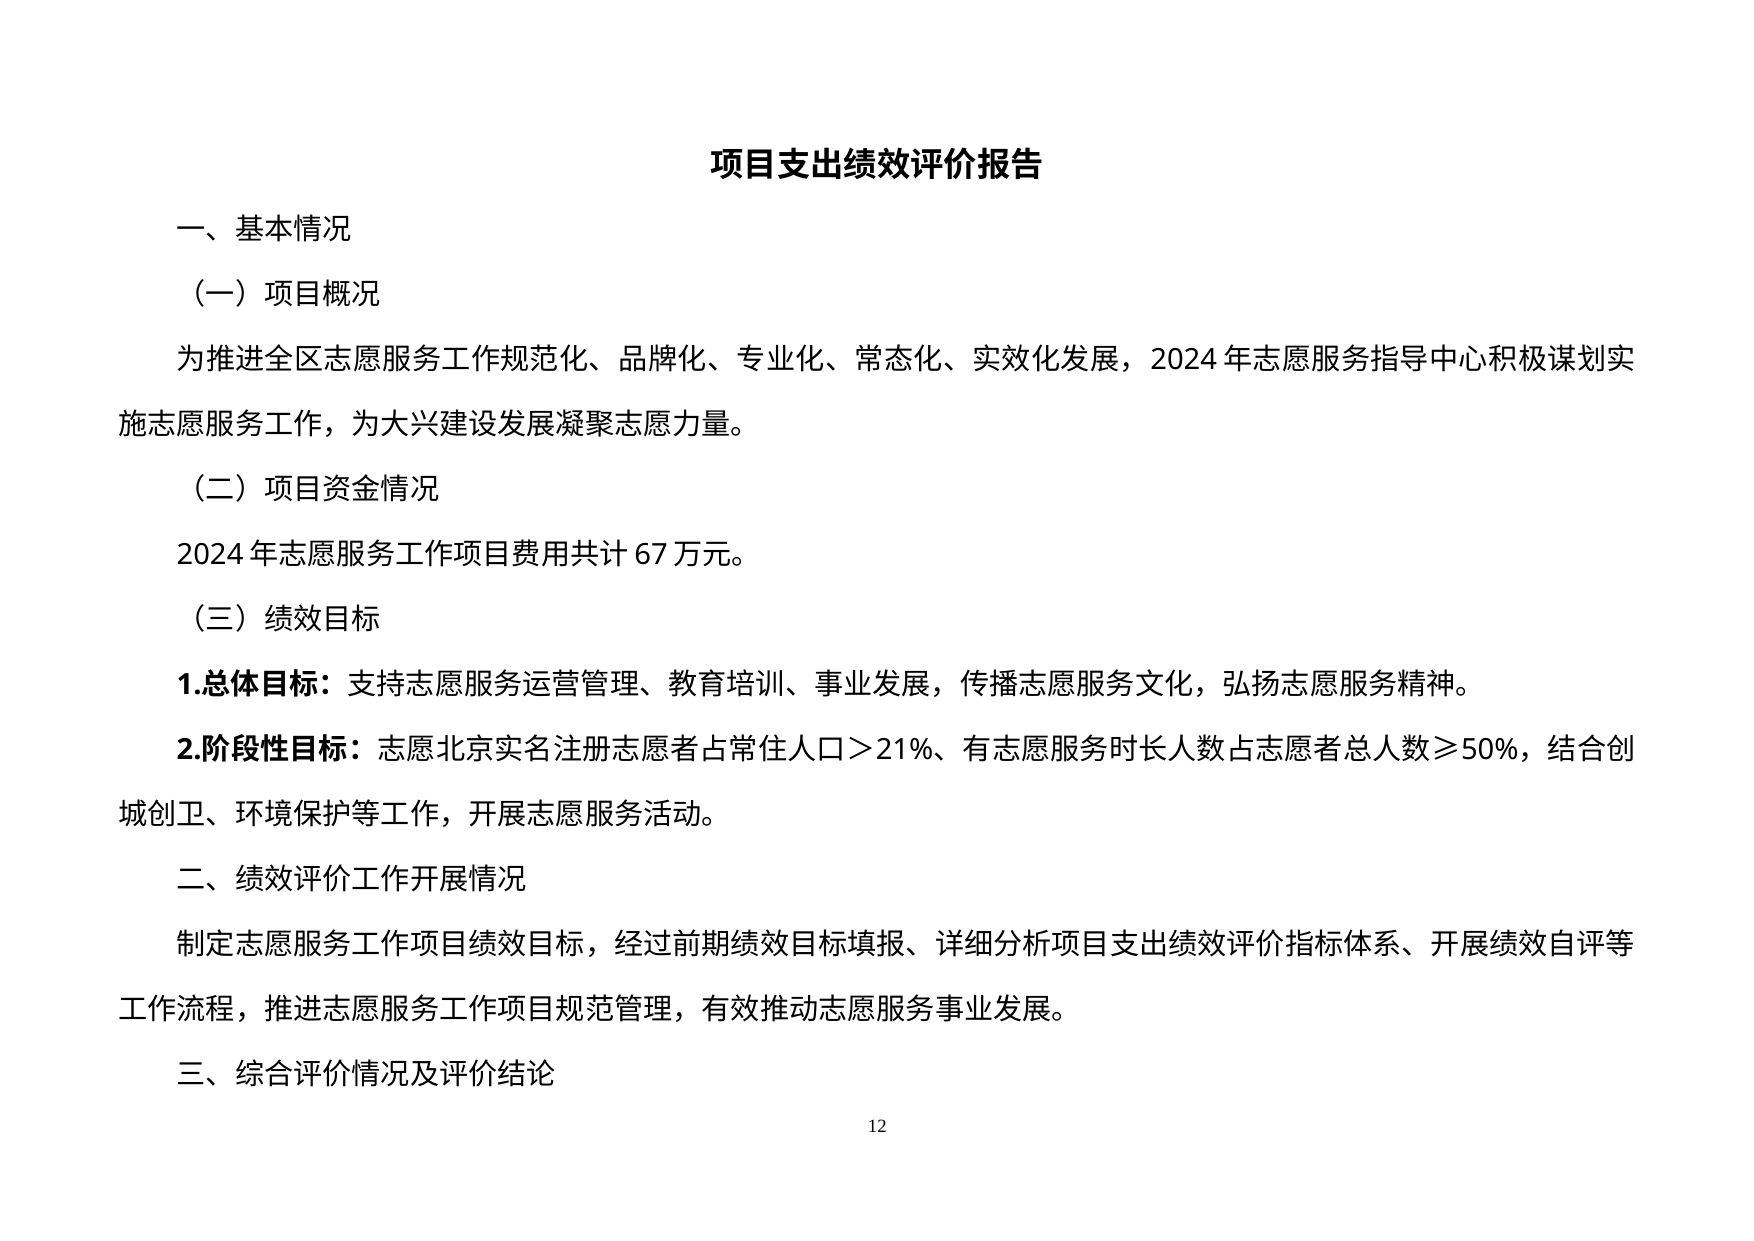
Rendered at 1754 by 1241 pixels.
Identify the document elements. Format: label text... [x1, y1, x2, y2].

text （三）绩效目标 [118, 584, 1636, 649]
text 一、基本情况 [118, 194, 1636, 259]
text （一）项目概况 [118, 259, 1636, 324]
text 2024年志愿服务工作项目费用共计67万元。 [118, 519, 1636, 584]
text 为推进全区志愿服务工作规范化、品牌化、专业化、常态化、实效化发展，2024年志愿服务指导中心积极谋划实施志愿服务工作，为大兴建设发展凝聚志愿力量。 [118, 324, 1636, 454]
text 2.阶段性目标：志愿北京实名注册志愿者占常住人口＞21%、有志愿服务时长人数占志愿者总人数≥50%，结合创城创卫、环境保护等工作，开展志愿服务活动。 [118, 714, 1636, 844]
text 二、绩效评价工作开展情况 [118, 844, 1636, 909]
text 1.总体目标：支持志愿服务运营管理、教育培训、事业发展，传播志愿服务文化，弘扬志愿服务精神。 [118, 649, 1636, 714]
text 制定志愿服务工作项目绩效目标，经过前期绩效目标填报、详细分析项目支出绩效评价指标体系、开展绩效自评等工作流程，推进志愿服务工作项目规范管理，有效推动志愿服务事业发展。 [118, 909, 1636, 1039]
text 项目支出绩效评价报告 [118, 129, 1636, 194]
text 三、综合评价情况及评价结论 [118, 1039, 1636, 1104]
text （二）项目资金情况 [118, 454, 1636, 519]
